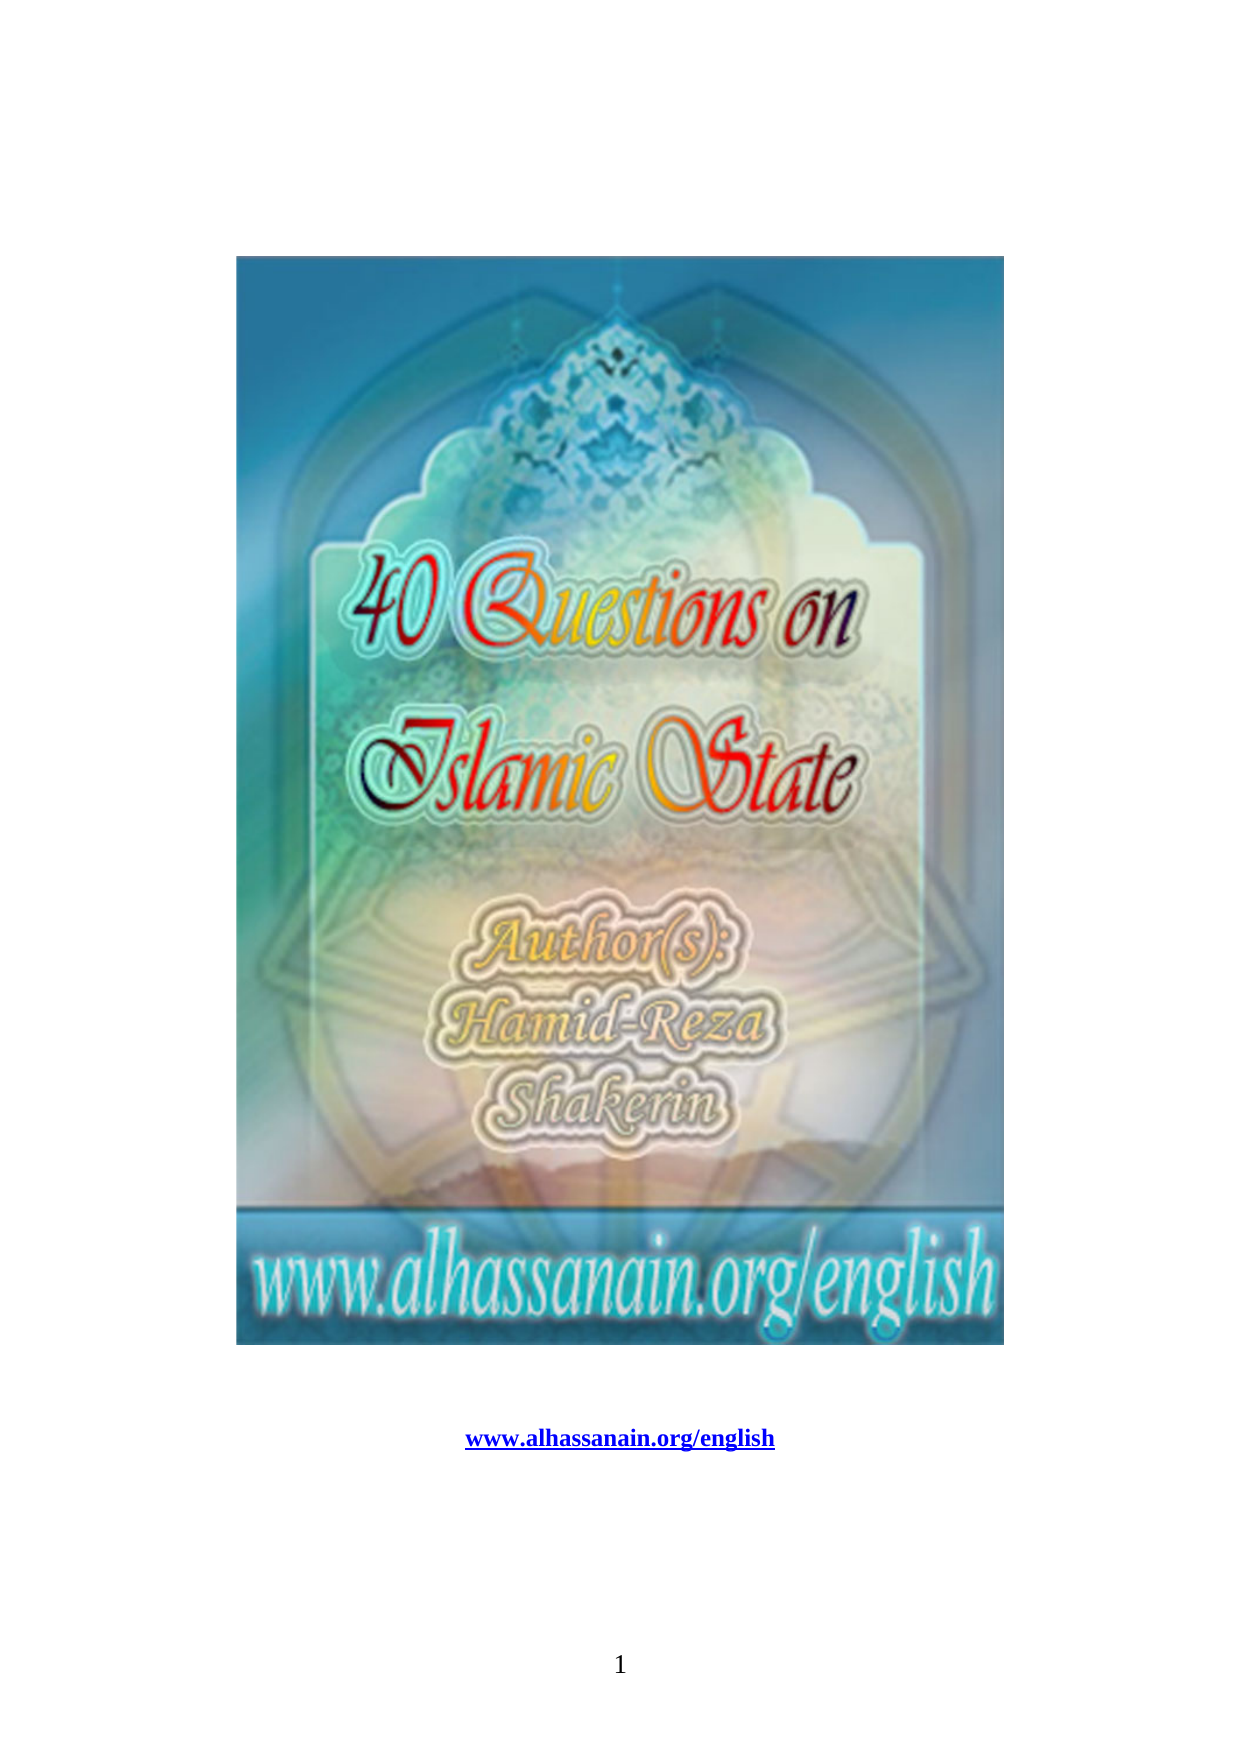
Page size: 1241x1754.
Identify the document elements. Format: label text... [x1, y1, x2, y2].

text www.alhassanain.org/english [236, 1423, 1004, 1452]
picture [236, 256, 1004, 1345]
